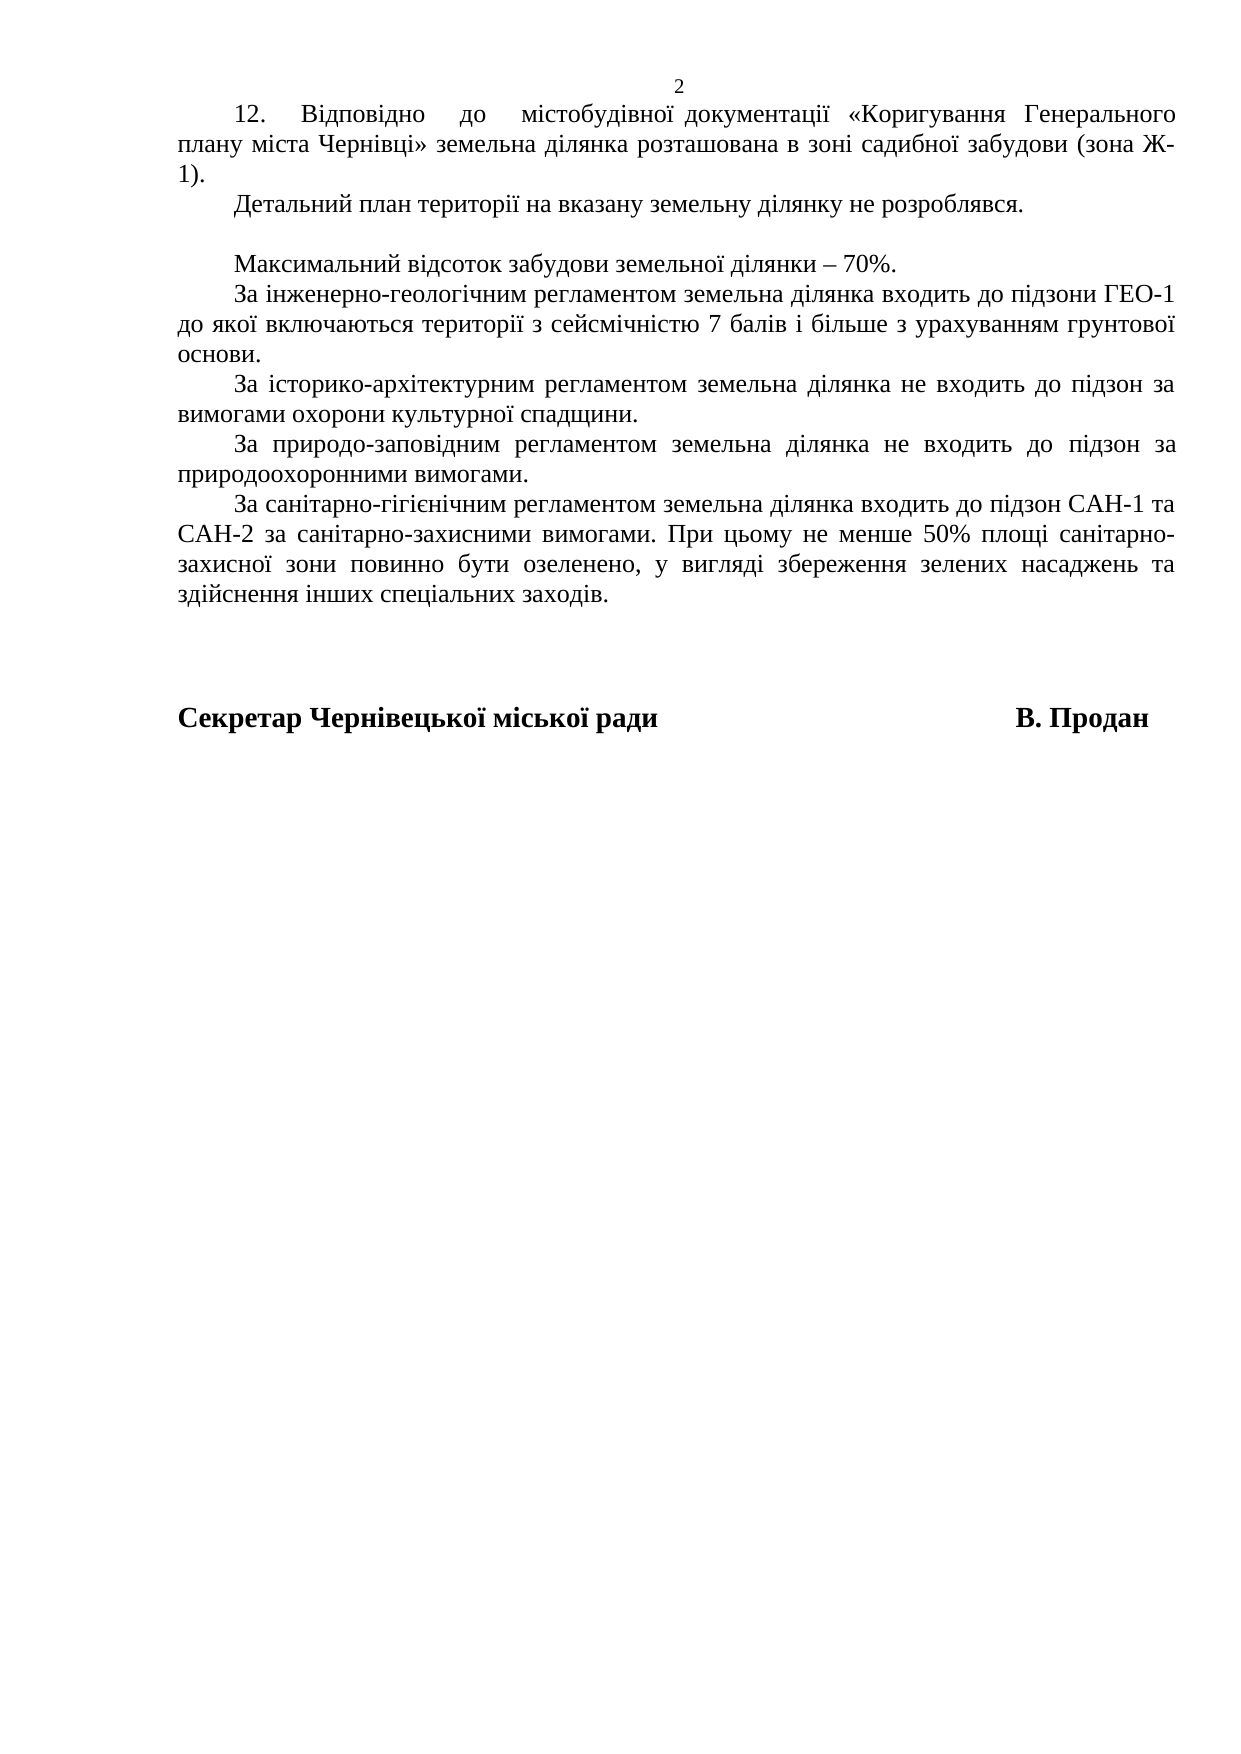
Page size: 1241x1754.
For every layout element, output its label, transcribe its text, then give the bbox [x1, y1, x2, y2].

text Детальний план території на вказану земельну ділянку не розроблявся. [177, 188, 1176, 218]
text За санітарно-гігієнічним регламентом земельна ділянка входить до підзон САН-1 та САН-2 за санітарно-захисними вимогами. При цьому не менше 50% площі санітарно-захисної зони повинно бути озеленено, у вигляді збереження зелених насаджень та здійснення інших спеціальних заходів. [177, 488, 1176, 608]
text Максимальний відсоток забудови земельної ділянки – 70%. [177, 248, 1176, 278]
text За історико-архітектурним регламентом земельна ділянка не входить до підзон за вимогами охорони культурної спадщини. [177, 368, 1176, 428]
text За інженерно-геологічним регламентом земельна ділянка входить до підзони ГЕО-1 до якої включаються території з сейсмічністю 7 балів і більше з урахуванням грунтової основи. [177, 278, 1176, 368]
text 12. Відповідно до містобудівної документації «Коригування Генерального плану міста Чернівці» земельна ділянка розташована в зоні садибної забудови (зона Ж-1). [177, 98, 1176, 188]
subtitle Секретар Чернівецької міської ради В. Продан [177, 700, 1181, 733]
text За природо-заповідним регламентом земельна ділянка не входить до підзон за природоохоронними вимогами. [177, 428, 1176, 488]
